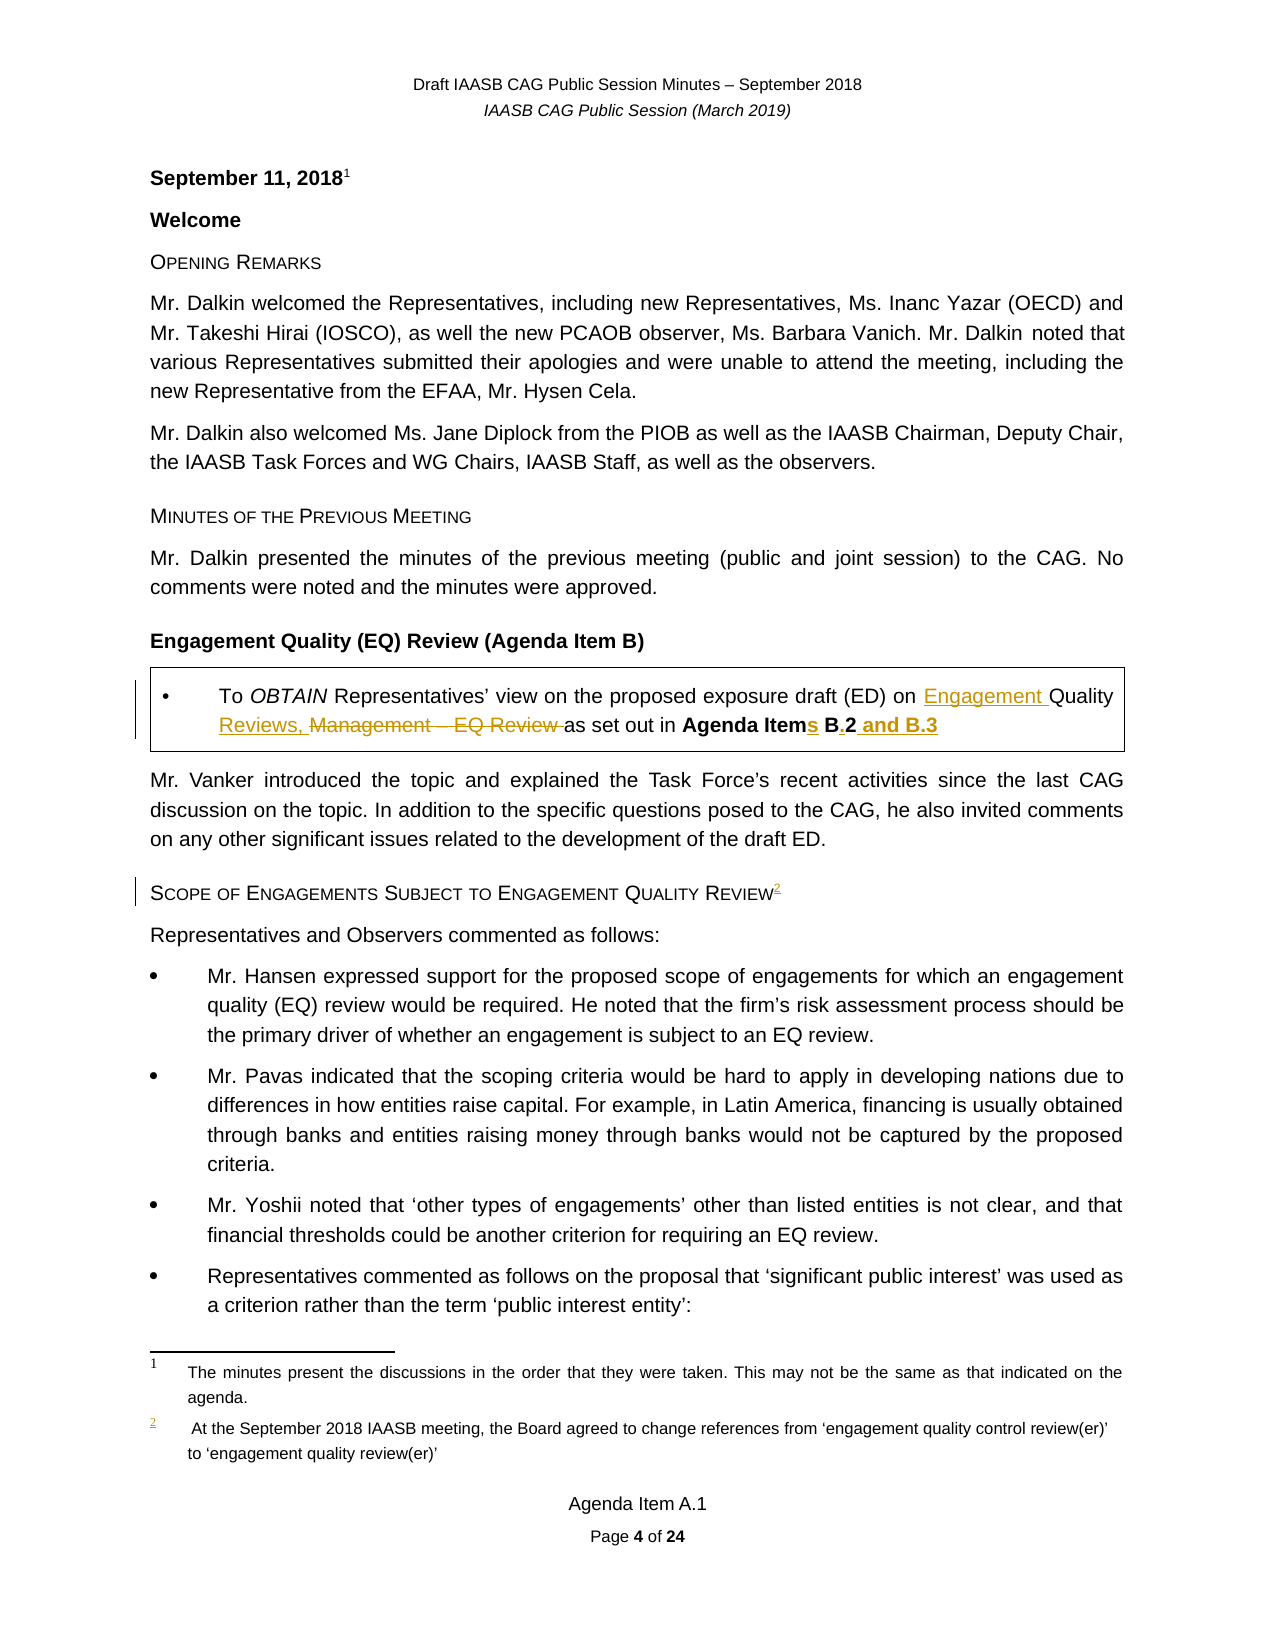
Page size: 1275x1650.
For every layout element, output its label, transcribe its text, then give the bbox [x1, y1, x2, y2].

list Mr. Hansen expressed support for the proposed scope of engagements for which an engagement quality (EQ) review would be required. He noted that the firm’s risk assessment process should be the primary driver of whether an engagement is subject to an EQ review. [150, 960, 1125, 1048]
list Representatives commented as follows on the proposal that ‘significant public interest’ was used as a criterion rather than the term ‘public interest entity’: [150, 1260, 1125, 1319]
table_header To OBTAIN Representatives’ view on the proposed exposure draft (ED) on Qualityas set out in Agenda Item B2 [151, 668, 1124, 751]
text Mr. Dalkin welcomed the Representatives, including new Representatives, Ms. Inanc Yazar (OECD) and Mr. Takeshi Hirai (IOSCO), as well the new PCAOB observer, Ms. Barbara Vanich. Mr. Dalkin noted that various Representatives submitted their apologies and were unable to attend the meeting, including the new Representative from the EFAA, Mr. Hysen Cela. [150, 287, 1125, 404]
text Engagement Quality (EQ) Review (Agenda Item B) [150, 625, 1125, 654]
text MINUTES OF THE PREVIOUS MEETING [150, 500, 1125, 529]
text Scope of Engagements Subject to Engagement Quality Review [150, 877, 1125, 906]
text Mr. Dalkin presented the minutes of the previous meeting (public and joint session) to the CAG. No comments were noted and the minutes were approved. [150, 542, 1125, 600]
text Opening Remarks [150, 246, 1125, 275]
list Mr. Pavas indicated that the scoping criteria would be hard to apply in developing nations due to differences in how entities raise capital. For example, in Latin America, financing is usually obtained through banks and entities raising money through banks would not be captured by the proposed criteria. [150, 1060, 1125, 1177]
text Mr. Dalkin also welcomed Ms. Jane Diplock from the PIOB as well as the IAASB Chairman, Deputy Chair, the IAASB Task Forces and WG Chairs, IAASB Staff, as well as the observers. [150, 417, 1125, 475]
text September 11, 2018 [150, 162, 1125, 192]
text Welcome [150, 204, 1125, 233]
text Mr. Vanker introduced the topic and explained the Task Force’s recent activities since the last CAG discussion on the topic. In addition to the specific questions posed to the CAG, he also invited comments on any other significant issues related to the development of the draft ED. [150, 764, 1125, 852]
list Mr. Yoshii noted that ‘other types of engagements’ other than listed entities is not clear, and that financial thresholds could be another criterion for requiring an EQ review. [150, 1189, 1125, 1248]
text Representatives and Observers commented as follows: [150, 919, 1125, 948]
